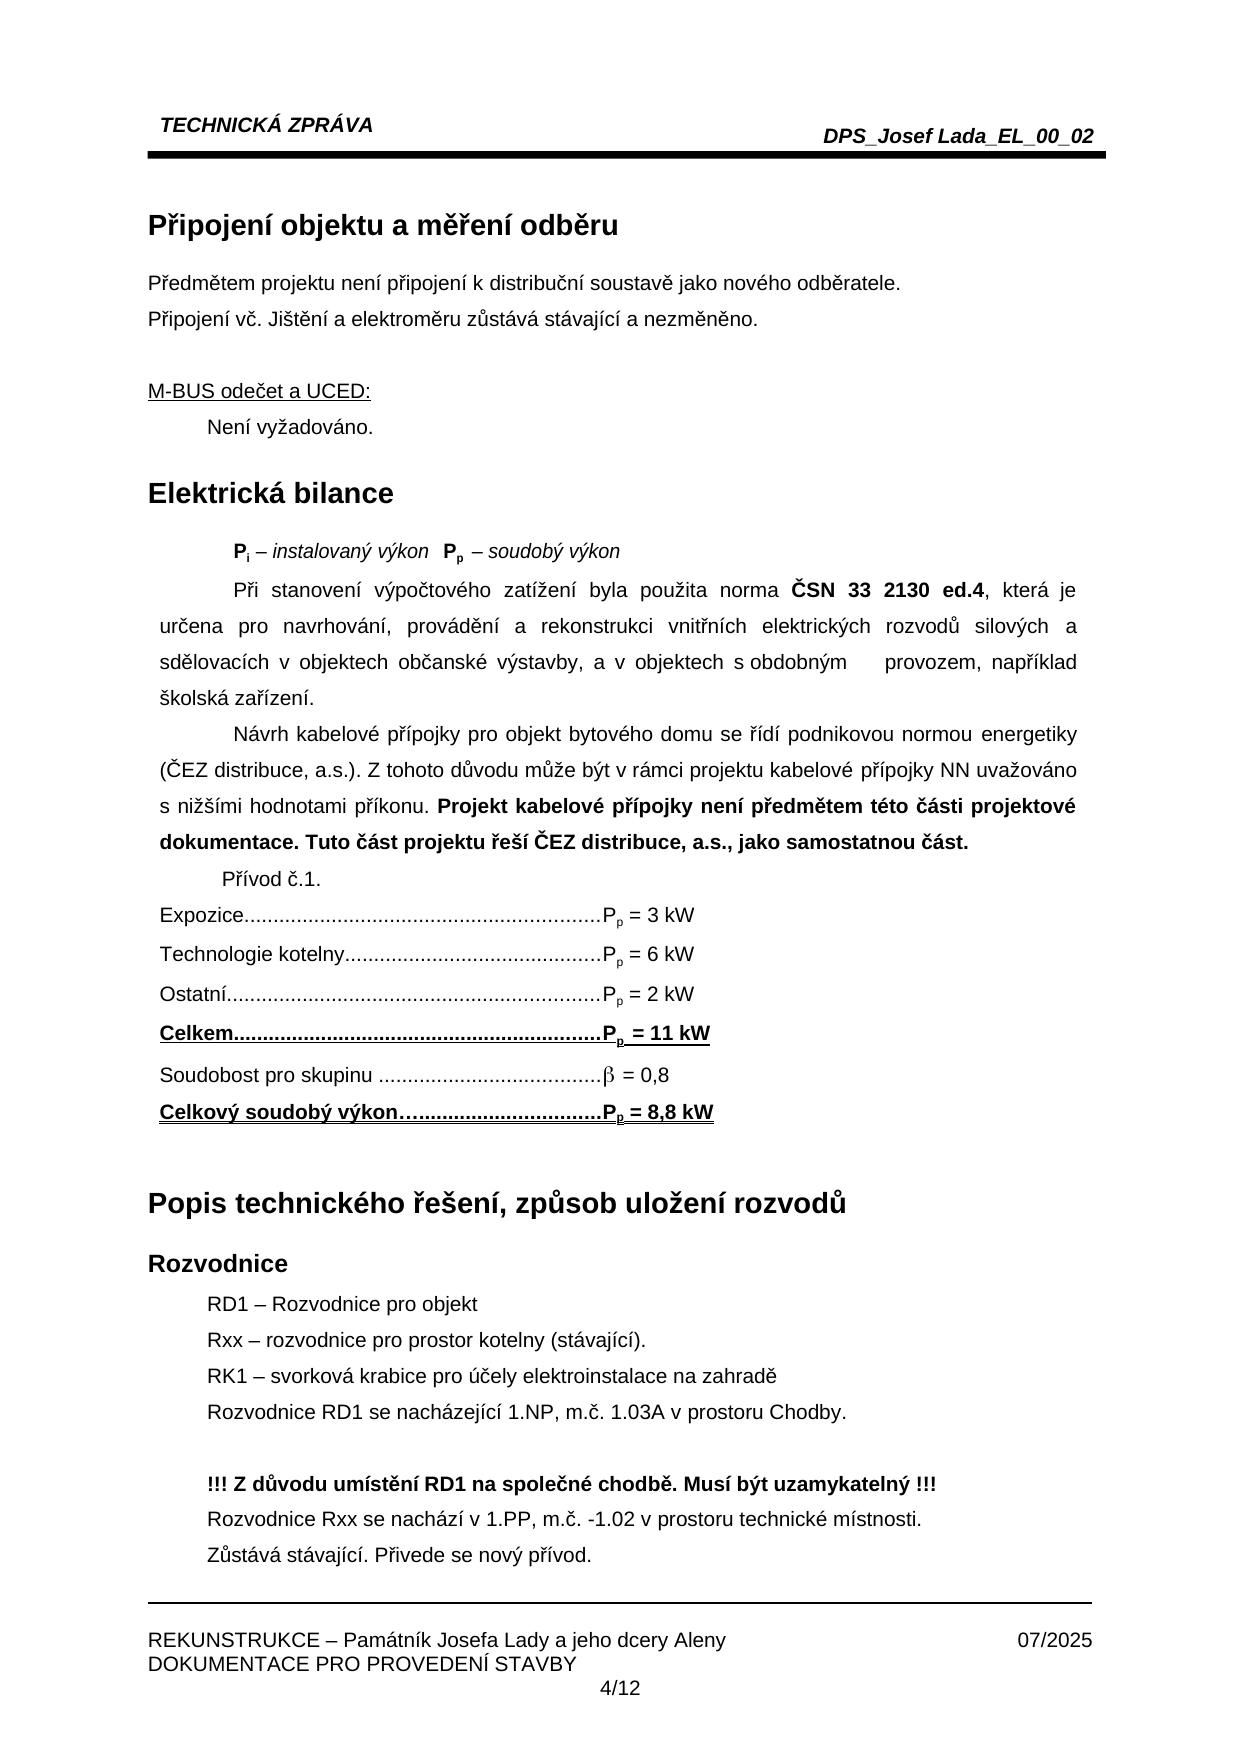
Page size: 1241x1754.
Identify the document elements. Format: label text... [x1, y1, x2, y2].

text RK1 – svorková krabice pro účely elektroinstalace na zahradě [148, 1363, 1092, 1387]
text Rxx – rozvodnice pro prostor kotelny (stávající). [148, 1328, 1092, 1352]
text Soudobost pro skupinu  = 0,8 [159, 1061, 1092, 1087]
text Expozice Pp = 3 kW [159, 903, 1092, 929]
text Technologie kotelny Pp = 6 kW [159, 942, 1092, 968]
text RD1 – Rozvodnice pro objekt [148, 1292, 1092, 1316]
text Rozvodnice RD1 se nacházející 1.NP, m.č. 1.03A v prostoru Chodby. [207, 1399, 1092, 1423]
subtitle Elektrická bilance [148, 476, 1092, 509]
text !!! Z důvodu umístění RD1 na společné chodbě. Musí být uzamykatelný !!! Rozvodnice Rxx se nachází v 1.PP, m.č. -1.02 v prostoru technické místnosti. [207, 1471, 1092, 1531]
text Pi – instalovaný výkon Pp – soudobý výkon [233, 538, 1092, 565]
text Při stanovení výpočtového zatížení byla použita norma ČSN 33 2130 ed.4, která je určena pro navrhování, provádění a rekonstrukci vnitřních elektrických rozvodů silových a sdělovacích v objektech občanské výstavby, a v objektech s obdobným provozem, například školská zařízení. [159, 578, 1077, 710]
text Celkem Pp = 11 kW [159, 1021, 1092, 1047]
subtitle Rozvodnice [148, 1248, 1092, 1277]
text Ostatní Pp = 2 kW [159, 982, 1092, 1008]
text Přívod č.1. [148, 867, 1092, 891]
text Předmětem projektu není připojení k distribuční soustavě jako nového odběratele. Připojení vč. Jištění a elektroměru zůstává stávající a nezměněno. [148, 271, 1092, 331]
text M-BUS odečet a UCED: [148, 379, 1092, 403]
text Celkový soudobý výkon… Pp = 8,8 kW [159, 1100, 1092, 1124]
subtitle Popis technického řešení, způsob uložení rozvodů [148, 1186, 1092, 1219]
text Návrh kabelové přípojky pro objekt bytového domu se řídí podnikovou normou energetiky (ČEZ distribuce, a.s.). Z tohoto důvodu může být v rámci projektu kabelové přípojky NN uvažováno s nižšími hodnotami příkonu. Projekt kabelové přípojky není předmětem této části projektové dokumentace. Tuto část projektu řeší ČEZ distribuce, a.s., jako samostatnou část. [159, 722, 1077, 853]
subtitle Připojení objektu a měření odběru [148, 208, 1092, 242]
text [148, 148, 1079, 196]
text Není vyžadováno. [148, 415, 1092, 439]
text Zůstává stávající. Přivede se nový přívod. [207, 1543, 1092, 1567]
